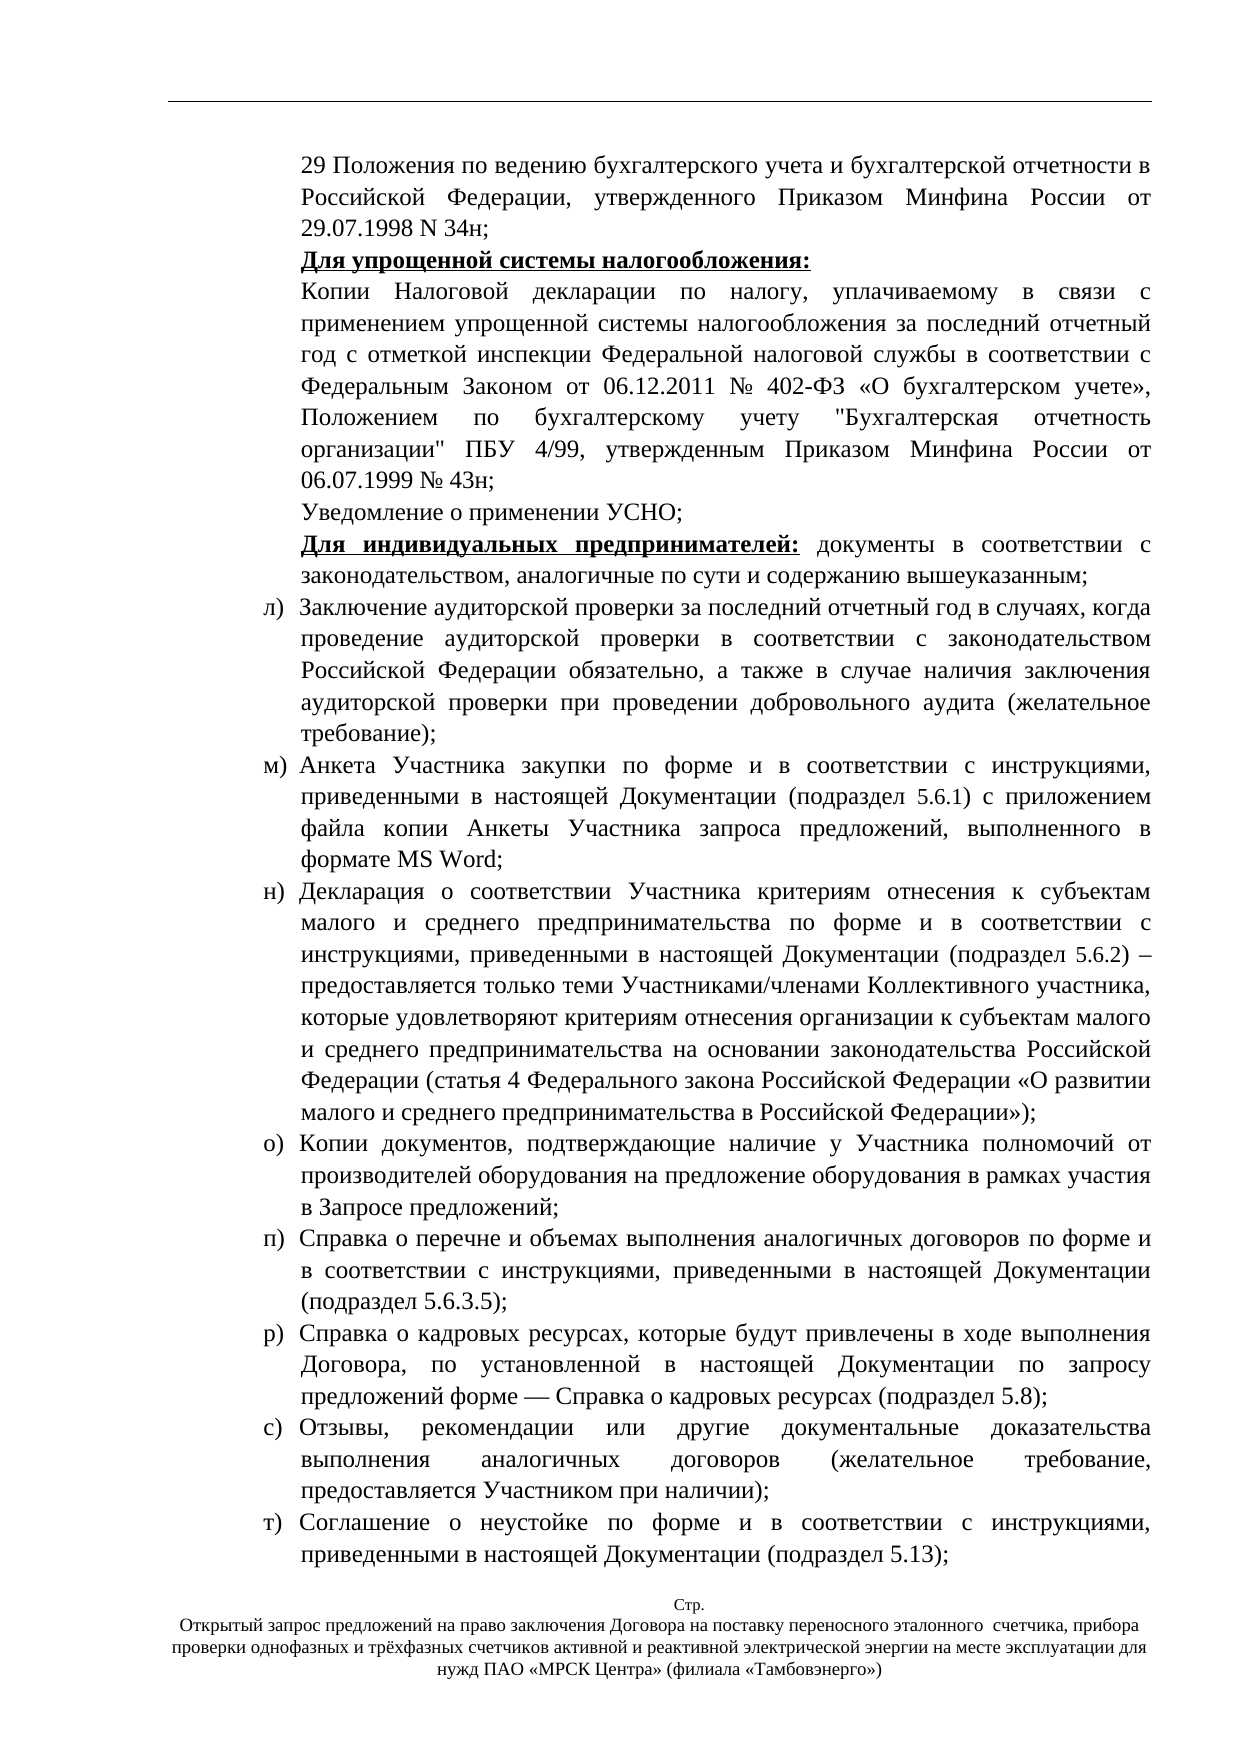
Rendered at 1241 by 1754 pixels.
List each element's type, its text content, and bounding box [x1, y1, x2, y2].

list Заключение аудиторской проверки за последний отчетный год в случаях, когда проведение аудиторской проверки в соответствии с законодательством Российской Федерации обязательно, а также в случае наличия заключения аудиторской проверки при проведении добровольного аудита (желательное требование); [263, 592, 1152, 747]
list Отзывы, рекомендации или другие документальные доказательства выполнения аналогичных договоров (желательное требование, предоставляется Участником при наличии); [263, 1412, 1152, 1504]
text Для индивидуальных предпринимателей: документы в соответствии с законодательством, аналогичные по сути и содержанию вышеуказанным; [301, 529, 1152, 589]
list Справка о перечне и объемах выполнения аналогичных договоров по форме и в соответствии с инструкциями, приведенными в настоящей Документации (подраздел 5.6.3.5); [263, 1223, 1152, 1315]
list Копии документов, подтверждающие наличие у Участника полномочий от производителей оборудования на предложение оборудования в рамках участия в Запросе предложений; [263, 1128, 1152, 1220]
list Справка о кадровых ресурсах, которые будут привлечены в ходе выполнения Договора, по установленной в настоящей Документации по запросу предложений форме — Справка о кадровых ресурсах (подраздел 5.8); [263, 1318, 1152, 1410]
text Уведомление о применении УСНО; [301, 497, 1152, 526]
text Для упрощенной системы налогообложения: [301, 245, 1152, 273]
text Копии Налоговой декларации по налогу, уплачиваемому в связи с применением упрощенной системы налогообложения за последний отчетный год с отметкой инспекции Федеральной налоговой службы в соответствии с Федеральным Законом от 06.12.2011 № 402-ФЗ «О бухгалтерском учете», Положением по бухгалтерскому учету "Бухгалтерская отчетность организации" ПБУ 4/99, утвержденным Приказом Минфина России от 06.07.1999 № 43н; [301, 276, 1152, 494]
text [301, 150, 1152, 242]
list Соглашение о неустойке по форме и в соответствии с инструкциями, приведенными в настоящей Документации (подраздел 5.13); [263, 1507, 1152, 1567]
list Анкета Участника закупки по форме и в соответствии с инструкциями, приведенными в настоящей Документации (подраздел 5.6.1) с приложением файла копии Анкеты Участника запроса предложений, выполненного в формате MS Word; [263, 750, 1152, 873]
list Декларация о соответствии Участника критериям отнесения к субъектам малого и среднего предпринимательства по форме и в соответствии с инструкциями, приведенными в настоящей Документации (подраздел 5.6.2) – предоставляется только теми Участниками/членами Коллективного участника, которые удовлетворяют критериям отнесения организации к субъектам малого и среднего предпринимательства на основании законодательства Российской Федерации (статья 4 Федерального закона Российской Федерации «О развитии малого и среднего предпринимательства в Российской Федерации»); [263, 876, 1152, 1126]
